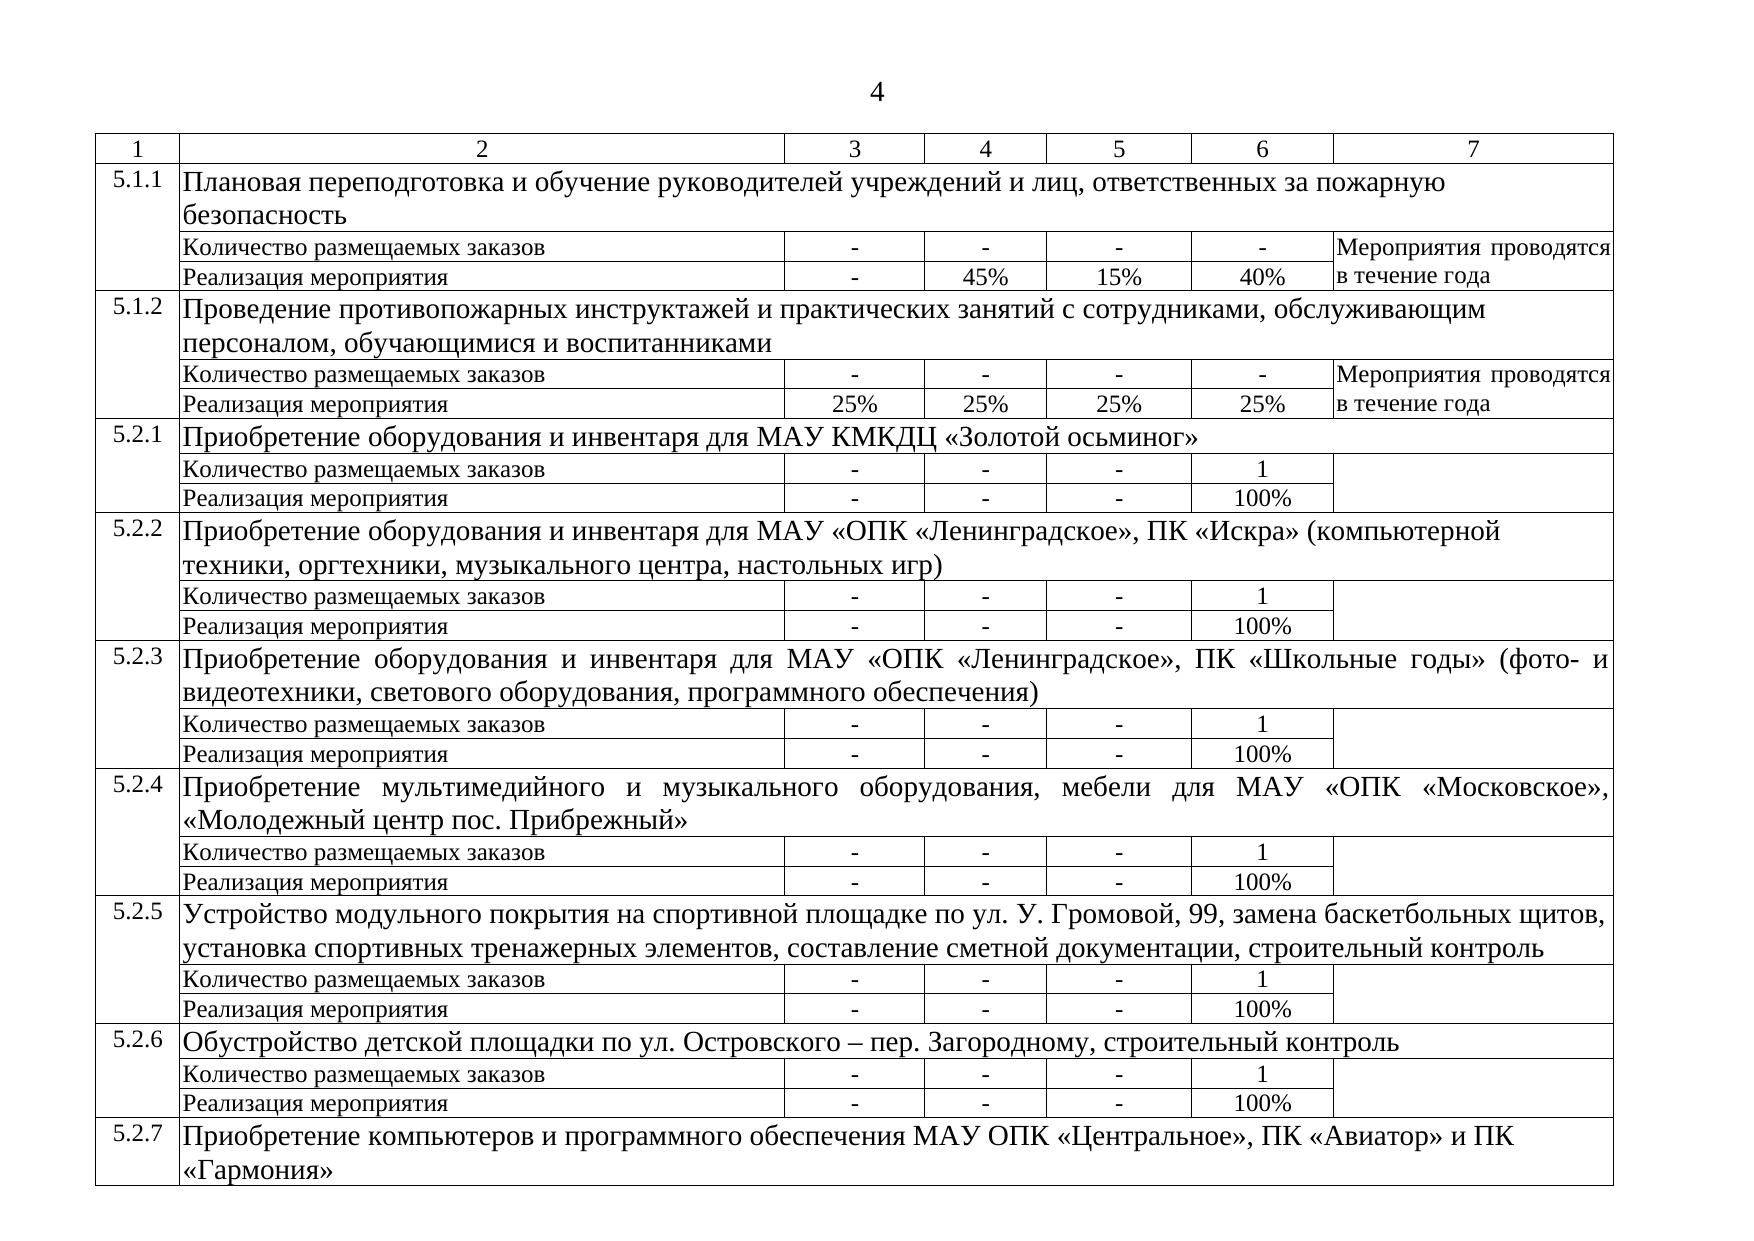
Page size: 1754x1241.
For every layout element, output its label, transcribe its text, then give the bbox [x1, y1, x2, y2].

table_cell - [785, 837, 924, 866]
table_header 5 [1047, 134, 1191, 163]
table_header 2 [180, 134, 784, 163]
table_cell - [785, 709, 924, 738]
table_cell - [925, 611, 1046, 640]
table_cell - [1047, 232, 1191, 261]
table_cell 5.2.2 [96, 513, 179, 640]
table_cell - [785, 867, 924, 895]
table_cell Мероприятия проводятся в течение года [1334, 360, 1613, 418]
table_cell - [925, 994, 1046, 1023]
table_cell Количество размещаемых заказов [180, 965, 784, 993]
table_cell - [925, 454, 1046, 482]
table_cell 5.2.1 [96, 419, 179, 512]
table_cell - [1047, 739, 1191, 768]
table_cell - [1047, 360, 1191, 388]
table_cell Реализация мероприятия [180, 484, 784, 512]
table_cell - [925, 1089, 1046, 1117]
table_cell Количество размещаемых заказов [180, 454, 784, 482]
table_cell 5.2.4 [96, 769, 179, 895]
table_cell 100% [1192, 994, 1333, 1023]
table_cell - [1047, 1089, 1191, 1117]
table_cell - [785, 262, 924, 290]
table_cell Обустройство детской площадки по ул. Островского – пер. Загородному, строительный контроль [180, 1024, 1613, 1058]
table_cell - [1047, 965, 1191, 993]
table_cell - [925, 484, 1046, 512]
table_cell - [785, 484, 924, 512]
table_cell 1 [1192, 837, 1333, 866]
table_cell - [1047, 611, 1191, 640]
table_cell 15% [1047, 262, 1191, 290]
table_cell 5.2.3 [96, 641, 179, 768]
table_cell 1 [1192, 1059, 1333, 1087]
table_cell 1 [1192, 709, 1333, 738]
table_cell 25% [1192, 389, 1333, 418]
table_cell - [925, 739, 1046, 768]
table_cell Мероприятия проводятся в течение года [1334, 232, 1613, 290]
table_cell [1334, 709, 1613, 768]
table_cell 5.2.6 [96, 1024, 179, 1117]
table_header 1 [96, 134, 179, 163]
table_cell Количество размещаемых заказов [180, 1059, 784, 1087]
table_cell Количество размещаемых заказов [180, 360, 784, 388]
table_cell Реализация мероприятия [180, 867, 784, 895]
table_cell - [1047, 581, 1191, 610]
table_cell - [925, 1059, 1046, 1087]
table_cell - [925, 360, 1046, 388]
table_cell - [785, 232, 924, 261]
table_cell 5.2.5 [96, 896, 179, 1023]
table_cell Приобретение оборудования и инвентаря для МАУ «ОПК «Ленинградское», ПК «Искра» (компьютерной техники, оргтехники, музыкального центра, настольных игр) [180, 513, 1613, 580]
table_cell Приобретение оборудования и инвентаря для МАУ КМКДЦ «Золотой осьминог» [180, 419, 1613, 453]
table_cell - [925, 837, 1046, 866]
table_cell - [1047, 709, 1191, 738]
table_cell - [785, 739, 924, 768]
table_cell 100% [1192, 1089, 1333, 1117]
table_cell - [785, 1089, 924, 1117]
table_cell [1334, 1059, 1613, 1117]
table_cell - [925, 867, 1046, 895]
table_cell [1334, 581, 1613, 640]
table_cell 25% [1047, 389, 1191, 418]
table_cell 100% [1192, 611, 1333, 640]
table_cell Приобретение компьютеров и программного обеспечения МАУ ОПК «Центральное», ПК «Авиатор» и ПК «Гармония» [180, 1118, 1613, 1185]
table_cell [1334, 454, 1613, 512]
table_cell 5.2.7 [96, 1118, 179, 1185]
table_cell [1334, 965, 1613, 1023]
table_cell - [785, 965, 924, 993]
table_cell 1 [1192, 965, 1333, 993]
table_cell - [925, 709, 1046, 738]
table_cell - [1047, 454, 1191, 482]
table_cell Количество размещаемых заказов [180, 581, 784, 610]
table_cell 5.1.1 [96, 164, 179, 290]
table_cell - [925, 965, 1046, 993]
table_cell 25% [785, 389, 924, 418]
table_cell - [1047, 994, 1191, 1023]
table_header 4 [925, 134, 1046, 163]
table_cell Реализация мероприятия [180, 739, 784, 768]
table_cell - [785, 994, 924, 1023]
table_cell - [1047, 867, 1191, 895]
table_cell 100% [1192, 867, 1333, 895]
table_cell 1 [1192, 454, 1333, 482]
table_cell - [785, 581, 924, 610]
table_cell Реализация мероприятия [180, 611, 784, 640]
table_cell Устройство модульного покрытия на спортивной площадке по ул. У. Громовой, 99, замена баскетбольных щитов, установка спортивных тренажерных элементов, составление сметной документации, строительный контроль [180, 896, 1613, 963]
table_cell Количество размещаемых заказов [180, 709, 784, 738]
table_cell - [1047, 1059, 1191, 1087]
table_cell - [785, 611, 924, 640]
table_header 3 [785, 134, 924, 163]
table_header 6 [1192, 134, 1333, 163]
table_cell 25% [925, 389, 1046, 418]
table_cell Приобретение оборудования и инвентаря для МАУ «ОПК «Ленинградское», ПК «Школьные годы» (фото- и видеотехники, светового оборудования, программного обеспечения) [180, 641, 1613, 708]
table_cell 100% [1192, 739, 1333, 768]
table_cell Реализация мероприятия [180, 1089, 784, 1117]
table_cell - [785, 454, 924, 482]
table_cell 1 [1192, 581, 1333, 610]
table_cell - [1047, 484, 1191, 512]
table_cell Плановая переподготовка и обучение руководителей учреждений и лиц, ответственных за пожарную безопасность [180, 164, 1613, 231]
table_cell Приобретение мультимедийного и музыкального оборудования, мебели для МАУ «ОПК «Московское», «Молодежный центр пос. Прибрежный» [180, 769, 1613, 836]
table_cell - [1047, 837, 1191, 866]
table_cell Количество размещаемых заказов [180, 837, 784, 866]
table_cell Реализация мероприятия [180, 994, 784, 1023]
table_cell - [785, 360, 924, 388]
table_cell Реализация мероприятия [180, 389, 784, 418]
table_cell - [925, 232, 1046, 261]
table_cell 45% [925, 262, 1046, 290]
table_cell 5.1.2 [96, 291, 179, 418]
table_header 7 [1334, 134, 1613, 163]
table_cell - [1192, 360, 1333, 388]
table_cell Количество размещаемых заказов [180, 232, 784, 261]
table_cell - [785, 1059, 924, 1087]
table_cell 100% [1192, 484, 1333, 512]
table_cell Проведение противопожарных инструктажей и практических занятий с сотрудниками, обслуживающим персоналом, обучающимися и воспитанниками [180, 291, 1613, 358]
table_cell - [1192, 232, 1333, 261]
table_cell - [925, 581, 1046, 610]
table_cell 40% [1192, 262, 1333, 290]
table_cell [1334, 837, 1613, 895]
table_cell Реализация мероприятия [180, 262, 784, 290]
